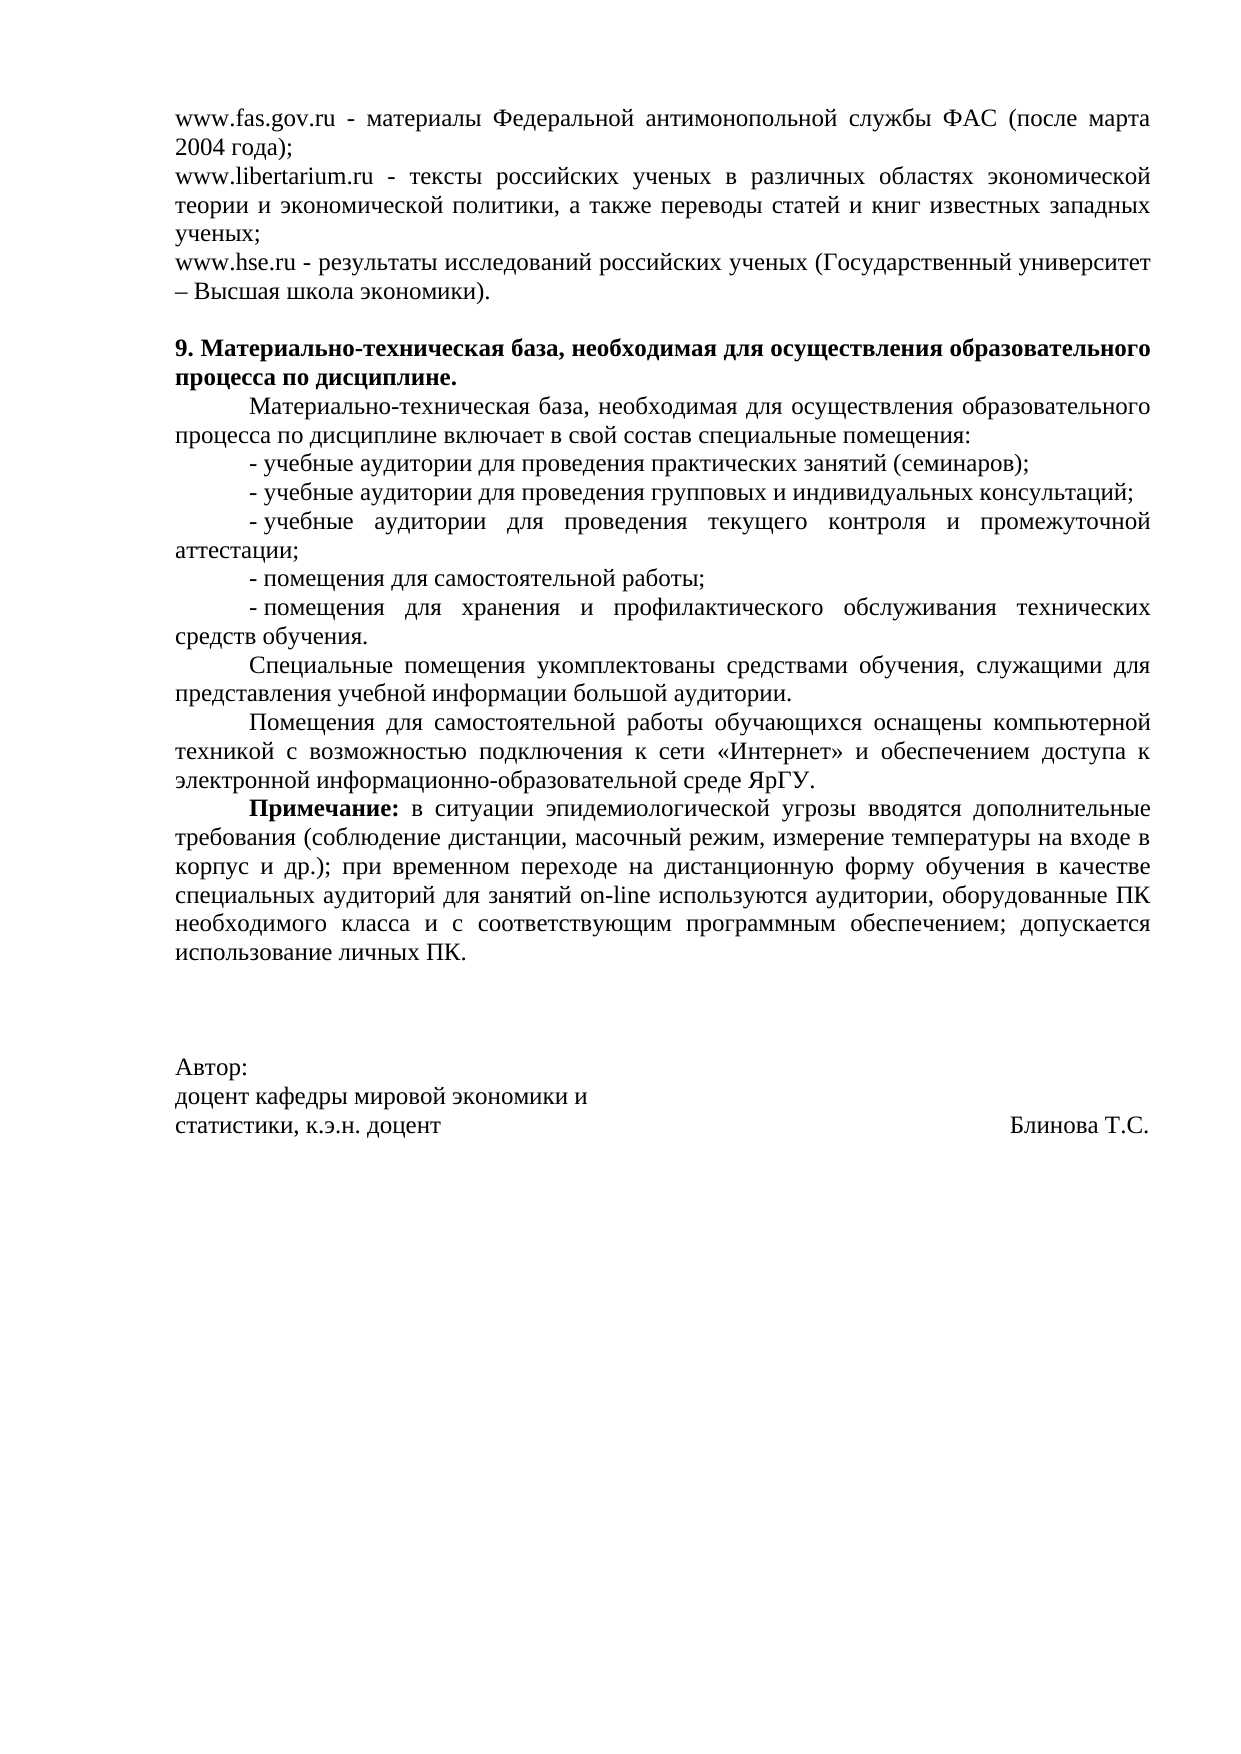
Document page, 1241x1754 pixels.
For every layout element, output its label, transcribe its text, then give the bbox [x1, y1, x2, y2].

text - помещения для хранения и профилактического обслуживания технических средств обучения. [175, 592, 1151, 650]
text - учебные аудитории для проведения практических занятий (семинаров); [175, 448, 1151, 477]
text Примечание: в ситуации эпидемиологической угрозы вводятся дополнительные требования (соблюдение дистанции, масочный режим, измерение температуры на входе в корпус и др.); при временном переходе на дистанционную форму обучения в качестве специальных аудиторий для занятий on-line используются аудитории, оборудованные ПК необходимого класса и с соответствующим программным обеспечением; допускается использование личных ПК. [175, 793, 1151, 966]
text www.hse.ru - результаты исследований российских ученых (Государственный университет – Высшая школа экономики). [175, 247, 1151, 305]
text - помещения для самостоятельной работы; [175, 563, 1151, 592]
text www.libertarium.ru - тексты российских ученых в различных областях экономической теории и экономической политики, а также переводы статей и книг известных западных ученых; [175, 161, 1151, 247]
text 9. Материально-техническая база, необходимая для осуществления образовательного процесса по дисциплине. [175, 333, 1151, 391]
text - учебные аудитории для проведения групповых и индивидуальных консультаций; [175, 477, 1151, 506]
text Материально-техническая база, необходимая для осуществления образовательного процесса по дисциплине включает в свой состав специальные помещения: [175, 391, 1151, 448]
text - учебные аудитории для проведения текущего контроля и промежуточной аттестации; [175, 506, 1151, 563]
text Специальные помещения укомплектованы средствами обучения, служащими для представления учебной информации большой аудитории. [175, 650, 1151, 707]
text Помещения для самостоятельной работы обучающихся оснащены компьютерной техникой с возможностью подключения к сети «Интернет» и обеспечением доступа к электронной информационно-образовательной среде ЯрГУ. [175, 707, 1151, 793]
text www.fas.gov.ru - материалы Федеральной антимонопольной службы ФАС (после марта 2004 года); [175, 103, 1151, 161]
text доцент кафедры мировой экономики и [175, 1081, 1151, 1110]
text статистики, к.э.н. доцент Блинова Т.С. [175, 1110, 1151, 1138]
text Автор: [175, 1052, 1151, 1081]
